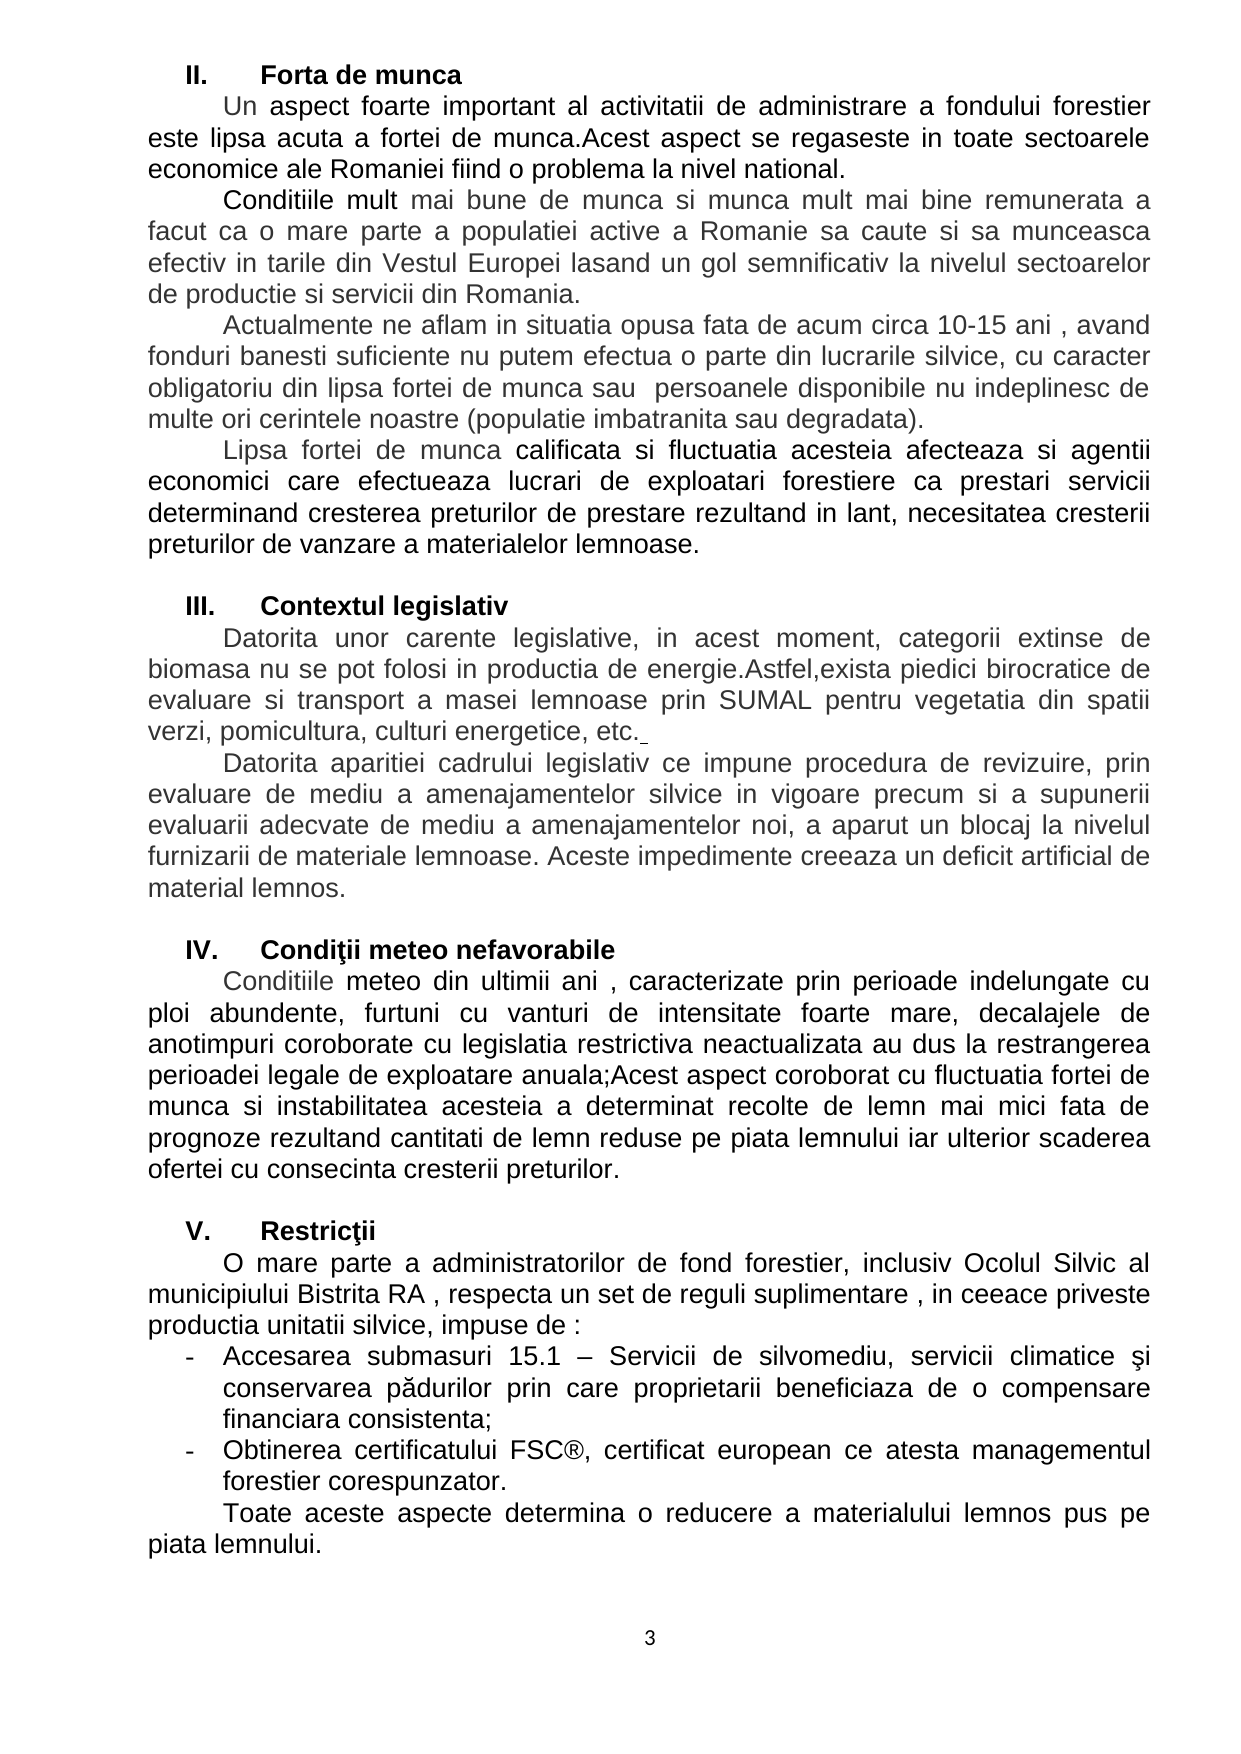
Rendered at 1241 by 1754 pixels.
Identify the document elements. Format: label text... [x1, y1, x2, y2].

text Datorita unor carente legislative, in acest moment, categorii extinse de biomasa nu se pot folosi in productia de energie.Astfel,exista piedici birocratice de evaluare si transport a masei lemnoase prin SUMAL pentru vegetatia din spatii verzi, pomicultura, culturi energetice, etc. [148, 622, 1152, 747]
text O mare parte a administratorilor de fond forestier, inclusiv Ocolul Silvic al municipiului Bistrita RA , respecta un set de reguli suplimentare , in ceeace priveste productia unitatii silvice, impuse de : [148, 1247, 1152, 1340]
list Accesarea submasuri 15.1 – Servicii de silvomediu, servicii climatice şi conservarea pădurilor prin care proprietarii beneficiaza de o compensare financiara consistenta; [185, 1340, 1152, 1434]
text Datorita aparitiei cadrului legislativ ce impune procedura de revizuire, prin evaluare de mediu a amenajamentelor silvice in vigoare precum si a supunerii evaluarii adecvate de mediu a amenajamentelor noi, a aparut un blocaj la nivelul furnizarii de materiale lemnoase. Aceste impedimente creeaza un deficit artificial de material lemnos. [148, 747, 1152, 903]
list Contextul legislativ [185, 590, 1152, 622]
text Un aspect foarte important al activitatii de administrare a fondului forestier este lipsa acuta a fortei de munca.Acest aspect se regaseste in toate sectoarele economice ale Romaniei fiind o problema la nivel national. [148, 90, 1152, 184]
list Forta de munca [185, 59, 1152, 90]
text Conditiile mult mai bune de munca si munca mult mai bine remunerata a facut ca o mare parte a populatiei active a Romanie sa caute si sa munceasca efectiv in tarile din Vestul Europei lasand un gol semnificativ la nivelul sectoarelor de productie si servicii din Romania. [148, 184, 1152, 309]
list Condiţii meteo nefavorabile [185, 934, 1152, 965]
list Restricţii [185, 1215, 1152, 1247]
list Obtinerea certificatului FSC®, certificat european ce atesta managementul forestier corespunzator. [185, 1434, 1152, 1497]
text Conditiile meteo din ultimii ani , caracterizate prin perioade indelungate cu ploi abundente, furtuni cu vanturi de intensitate foarte mare, decalajele de anotimpuri coroborate cu legislatia restrictiva neactualizata au dus la restrangerea perioadei legale de exploatare anuala;Acest aspect coroborat cu fluctuatia fortei de munca si instabilitatea acesteia a determinat recolte de lemn mai mici fata de prognoze rezultand cantitati de lemn reduse pe piata lemnului iar ulterior scaderea ofertei cu consecinta cresterii preturilor. [148, 965, 1152, 1184]
text Lipsa fortei de munca calificata si fluctuatia acesteia afecteaza si agentii economici care efectueaza lucrari de exploatari forestiere ca prestari servicii determinand cresterea preturilor de prestare rezultand in lant, necesitatea cresterii preturilor de vanzare a materialelor lemnoase. [148, 434, 1152, 559]
text Toate aceste aspecte determina o reducere a materialului lemnos pus pe piata lemnului. [148, 1497, 1152, 1559]
text Actualmente ne aflam in situatia opusa fata de acum circa 10-15 ani , avand fonduri banesti suficiente nu putem efectua o parte din lucrarile silvice, cu caracter obligatoriu din lipsa fortei de munca sau persoanele disponibile nu indeplinesc de multe ori cerintele noastre (populatie imbatranita sau degradata). [148, 309, 1152, 434]
